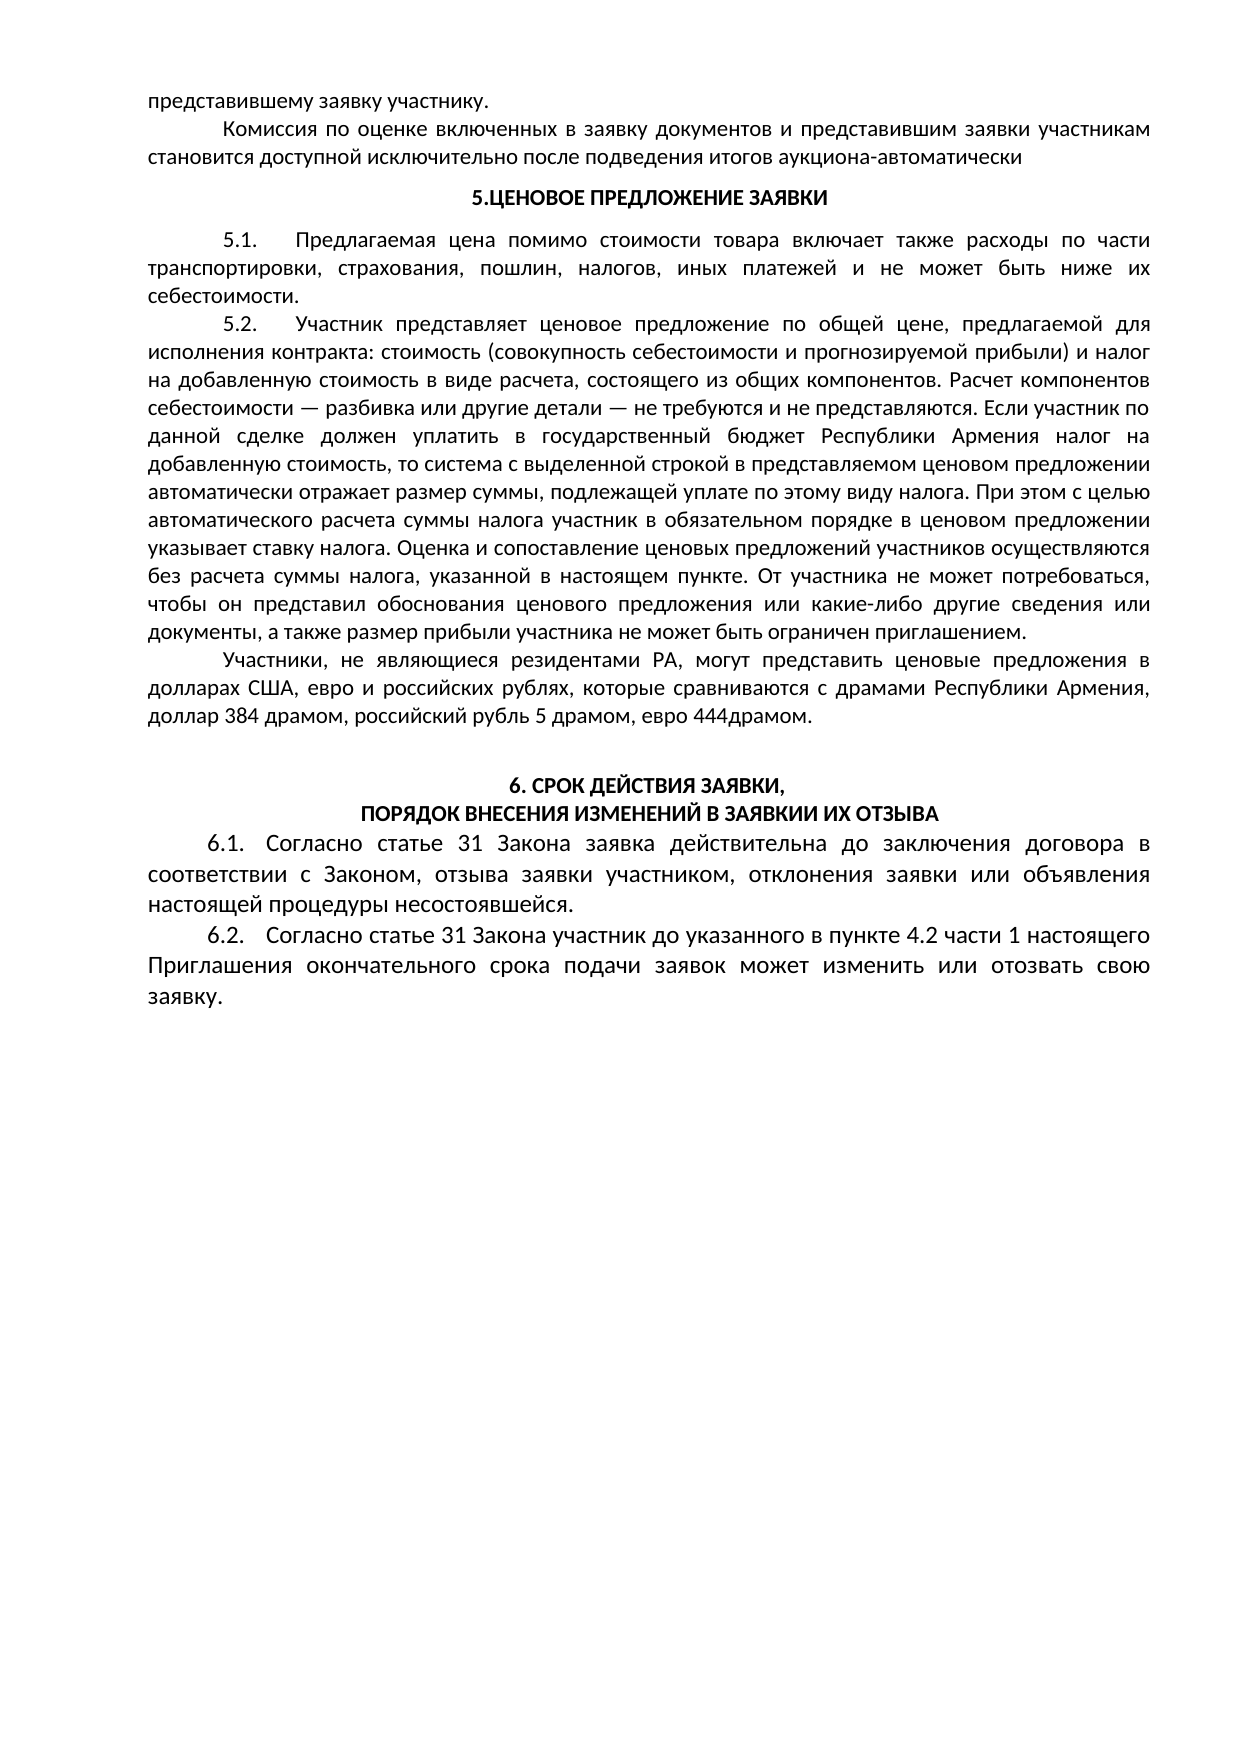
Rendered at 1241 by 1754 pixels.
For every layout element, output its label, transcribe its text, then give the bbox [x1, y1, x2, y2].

text 5.2. Участник представляет ценовое предложение по общей цене, предлагаемой для исполнения контракта: стоимость (совокупность себестоимости и прогнозируемой прибыли) и налог на добавленную стоимость в виде расчета, состоящего из общих компонентов. Расчет компонентов себестоимости — разбивка или другие детали — не требуются и не представляются. Если участник по данной сделке должен уплатить в государственный бюджет Республики Армения налог на добавленную стоимость, то система с выделенной строкой в представляемом ценовом предложении автоматически отражает размер суммы, подлежащей уплате по этому виду налога. При этом с целью автоматического расчета суммы налога участник в обязательном порядке в ценовом предложении указывает ставку налога. Оценка и сопоставление ценовых предложений участников осуществляются без расчета суммы налога, указанной в настоящем пункте. От участника не может потребоваться, чтобы он представил обоснования ценового предложения или какие-либо другие сведения или документы, а также размер прибыли участника не может быть ограничен приглашением. [148, 309, 1152, 645]
text 6. СРОК ДЕЙСТВИЯ ЗАЯВКИ, ПОРЯДОК ВНЕСЕНИЯ ИЗМЕНЕНИЙ В ЗАЯВКИИ ИХ ОТЗЫВА [207, 771, 1093, 827]
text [148, 86, 1152, 114]
text Комиссия по оценке включенных в заявку документов и представившим заявки участникам становится доступной исключительно после подведения итогов аукциона-автоматически [148, 114, 1152, 171]
text 5.ЦЕНОВОЕ ПРЕДЛОЖЕНИЕ ЗАЯВКИ [148, 183, 1152, 211]
text Участники, не являющиеся резидентами РА, могут представить ценовые предложения в долларах США, евро и российских рублях, которые сравниваются с драмами Республики Армения, доллар 384 драмом, российский рубль 5 драмом, евро 444драмом. [148, 645, 1152, 729]
text 6.1. Согласно статье 31 Закона заявка действительна до заключения договора в соответствии с Законом, отзыва заявки участником, отклонения заявки или объявления настоящей процедуры несостоявшейся. [148, 827, 1152, 919]
text 5.1. Предлагаемая цена помимо стоимости товара включает также расходы по части транспортировки, страхования, пошлин, налогов, иных платежей и не может быть ниже их себестоимости. [148, 225, 1152, 309]
text 6.2. Согласно статье 31 Закона участник до указанного в пункте 4.2 части 1 настоящего Приглашения окончательного срока подачи заявок может изменить или отозвать свою заявку. [148, 919, 1152, 1011]
